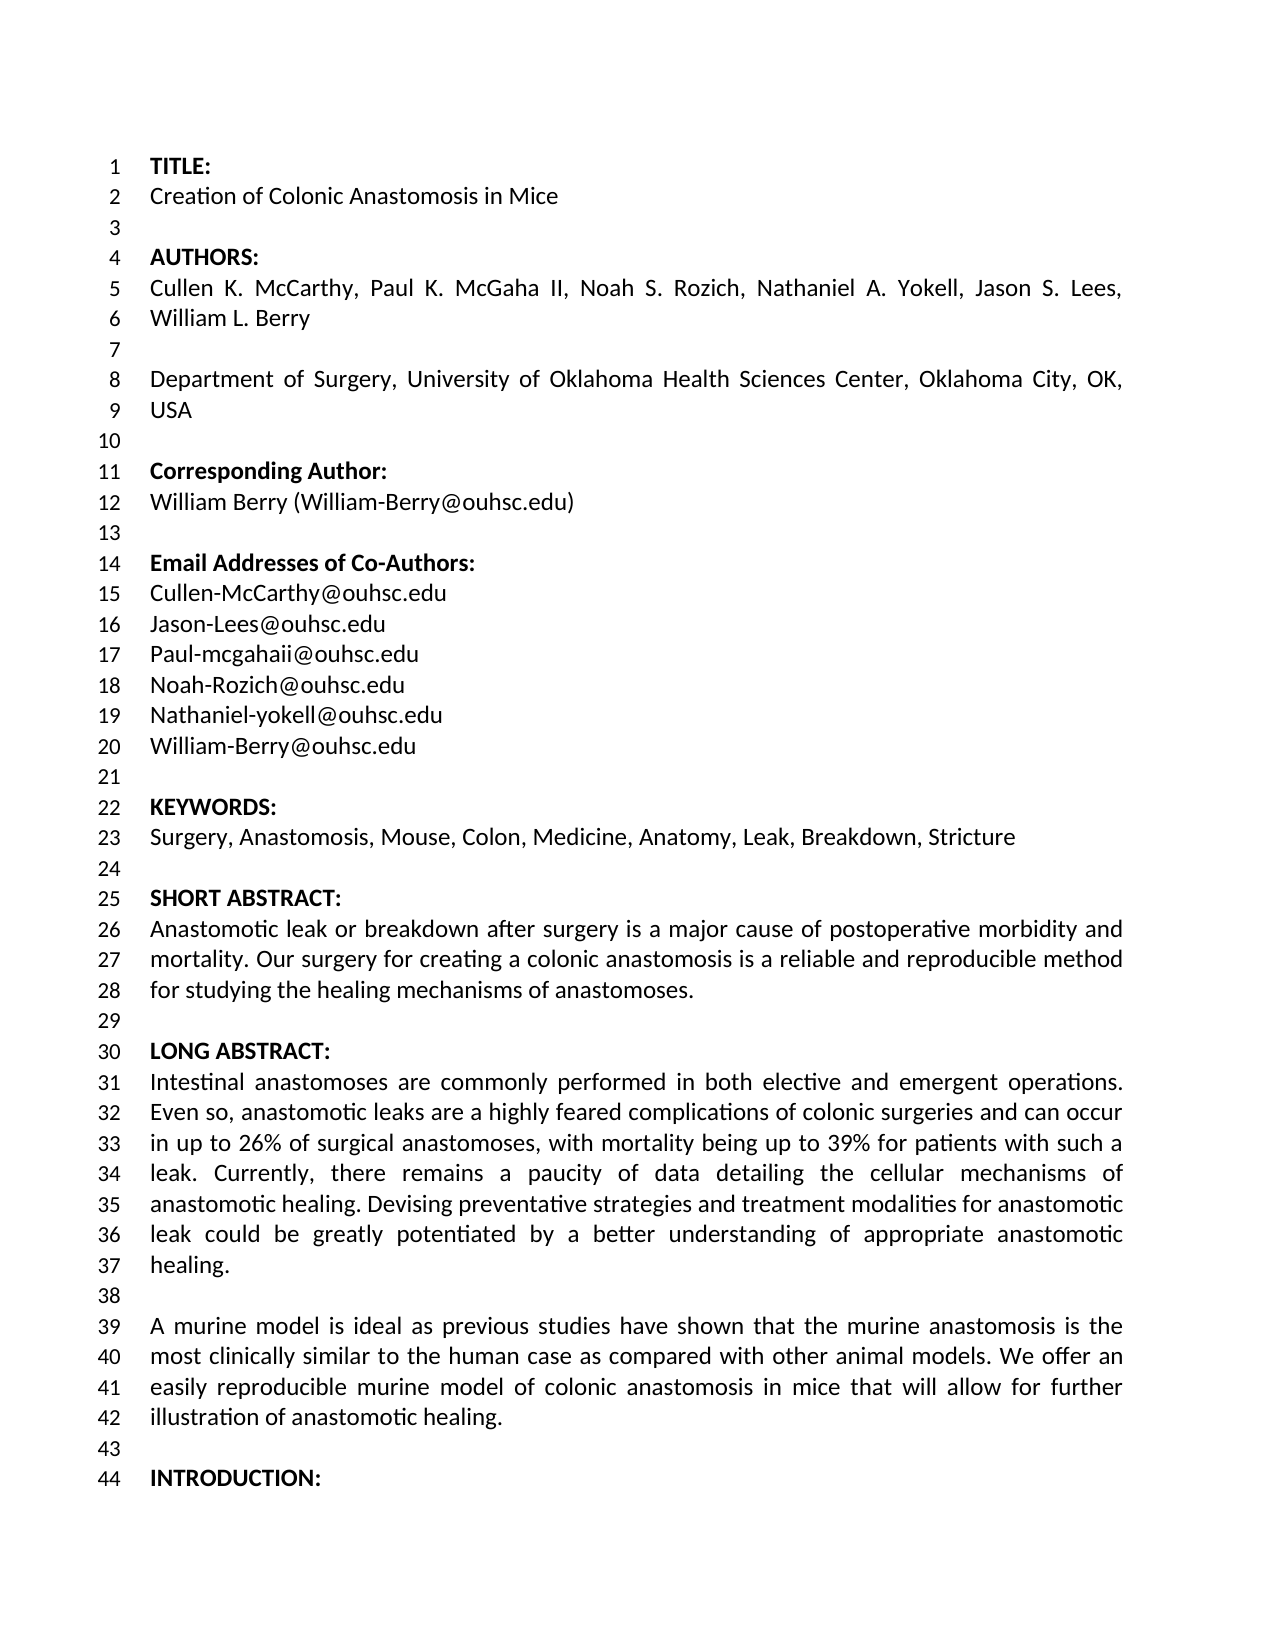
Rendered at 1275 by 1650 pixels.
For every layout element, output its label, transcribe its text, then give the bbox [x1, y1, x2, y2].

text Cullen K. McCarthy, Paul K. McGaha II, Noah S. Rozich, Nathaniel A. Yokell, Jason S. Lees, William L. Berry [150, 272, 1125, 333]
text INTRODUCTION: [150, 1462, 1125, 1493]
text Intestinal anastomoses are commonly performed in both elective and emergent operations. Even so, anastomotic leaks are a highly feared complications of colonic surgeries and can occur in up to 26% of surgical anastomoses, with mortality being up to 39% for patients with such a leak. Currently, there remains a paucity of data detailing the cellular mechanisms of anastomotic healing. Devising preventative strategies and treatment modalities for anastomotic leak could be greatly potentiated by a better understanding of appropriate anastomotic healing. [150, 1066, 1125, 1279]
text KEYWORDS: [150, 791, 1125, 821]
text Nathaniel-yokell@ouhsc.edu [150, 699, 1125, 730]
text TITLE: [150, 150, 1125, 181]
text AUTHORS: [150, 242, 1125, 272]
text William Berry (William-Berry@ouhsc.edu) [150, 486, 1125, 516]
text Email Addresses of Co-Authors: [150, 547, 1125, 577]
text LONG ABSTRACT: [150, 1035, 1125, 1066]
text Jason-Lees@ouhsc.edu [150, 608, 1125, 638]
text Noah-Rozich@ouhsc.edu [150, 669, 1125, 699]
text Corresponding Author: [150, 455, 1125, 486]
text Creation of Colonic Anastomosis in Mice [150, 181, 1125, 211]
text Surgery, Anastomosis, Mouse, Colon, Medicine, Anatomy, Leak, Breakdown, Stricture [150, 821, 1125, 852]
text Department of Surgery, University of Oklahoma Health Sciences Center, Oklahoma City, OK, USA [150, 364, 1125, 425]
text Cullen-McCarthy@ouhsc.edu [150, 577, 1125, 608]
text William-Berry@ouhsc.edu [150, 730, 1125, 760]
text Anastomotic leak or breakdown after surgery is a major cause of postoperative morbidity and mortality. Our surgery for creating a colonic anastomosis is a reliable and reproducible method for studying the healing mechanisms of anastomoses. [150, 913, 1125, 1004]
text SHORT ABSTRACT: [150, 882, 1125, 913]
text A murine model is ideal as previous studies have shown that the murine anastomosis is the most clinically similar to the human case as compared with other animal models. We offer an easily reproducible murine model of colonic anastomosis in mice that will allow for further illustration of anastomotic healing. [150, 1310, 1125, 1432]
text Paul-mcgahaii@ouhsc.edu [150, 638, 1125, 669]
